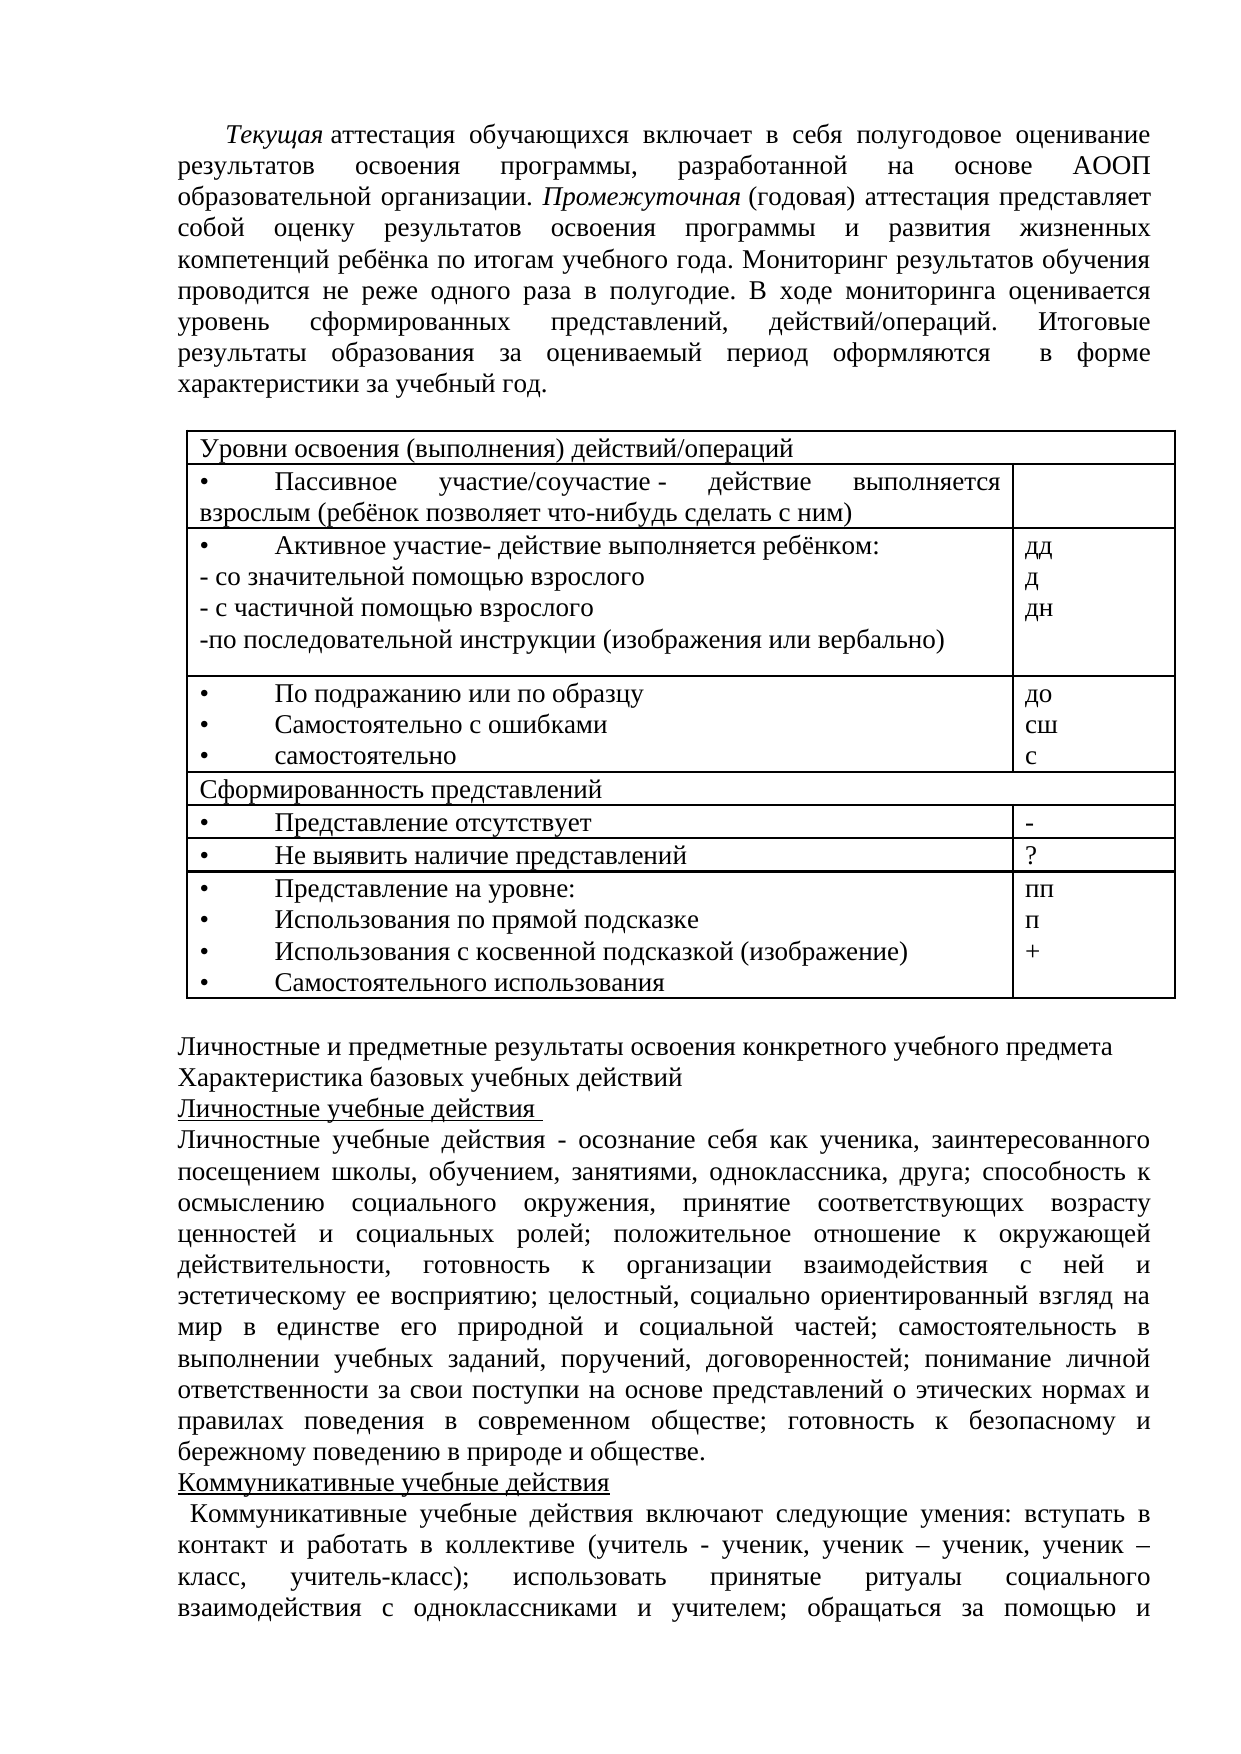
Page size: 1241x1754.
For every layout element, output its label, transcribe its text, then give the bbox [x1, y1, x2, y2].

table_cell - [1014, 806, 1174, 837]
table_cell Сформированность представлений [188, 773, 1174, 804]
table_cell пп п + [1014, 873, 1174, 997]
text Личностные учебные действия [177, 1092, 1152, 1124]
table_cell ? [1014, 839, 1174, 870]
table_cell Представление отсутствует [188, 806, 1012, 837]
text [177, 1497, 1152, 1622]
table_cell Пассивное участие/соучастие - действие выполняется взрослым (ребёнок позволяет что-нибудь сделать с ним) [188, 465, 1012, 527]
table_cell По подражанию или по образцу Самостоятельно с ошибками самостоятельно [188, 677, 1012, 771]
text Коммуникативные учебные действия [177, 1466, 1152, 1497]
table_header Уровни освоения (выполнения) действий/операций [188, 432, 1174, 463]
table_cell дд д дн [1014, 529, 1174, 675]
table_cell [1014, 465, 1174, 527]
text Текущая аттестация обучающихся включает в себя полугодовое оценивание результатов освоения программы, разработанной на основе АООП образовательной организации. Промежуточная (годовая) аттестация представляет собой оценку результатов освоения программы и развития жизненных компетенций ребёнка по итогам учебного года. Мониторинг результатов обучения проводится не реже одного раза в полугодие. В ходе мониторинга оценивается уровень сформированных представлений, действий/операций. Итоговые результаты образования за оцениваемый период оформляются в форме характеристики за учебный год. [177, 118, 1152, 398]
table_cell Представление на уровне: Использования по прямой подсказке Использования с косвенной подсказкой (изображение) Самостоятельного использования [188, 873, 1012, 997]
table_cell Активное участие- действие выполняется ребёнком: - со значительной помощью взрослого - с частичной помощью взрослого -по последовательной инструкции (изображения или вербально) [188, 529, 1012, 675]
text Характеристика базовых учебных действий [177, 1061, 1152, 1092]
text Личностные и предметные результаты освоения конкретного учебного предмета [177, 1030, 1152, 1061]
text Личностные учебные действия - осознание себя как ученика, заинтересованного посещением школы, обучением, занятиями, одноклассника, друга; способность к осмыслению социального окружения, принятие соответствующих возрасту ценностей и социальных ролей; положительное отношение к окружающей действительности, готовность к организации взаимодействия с ней и эстетическому ее восприятию; целостный, социально ориентированный взгляд на мир в единстве его природной и социальной частей; самостоятельность в выполнении учебных заданий, поручений, договоренностей; понимание личной ответственности за свои поступки на основе представлений о этических нормах и правилах поведения в современном обществе; готовность к безопасному и бережному поведению в природе и обществе. [177, 1124, 1152, 1466]
table_cell Не выявить наличие представлений [188, 839, 1012, 870]
table_cell до сш с [1014, 677, 1174, 771]
